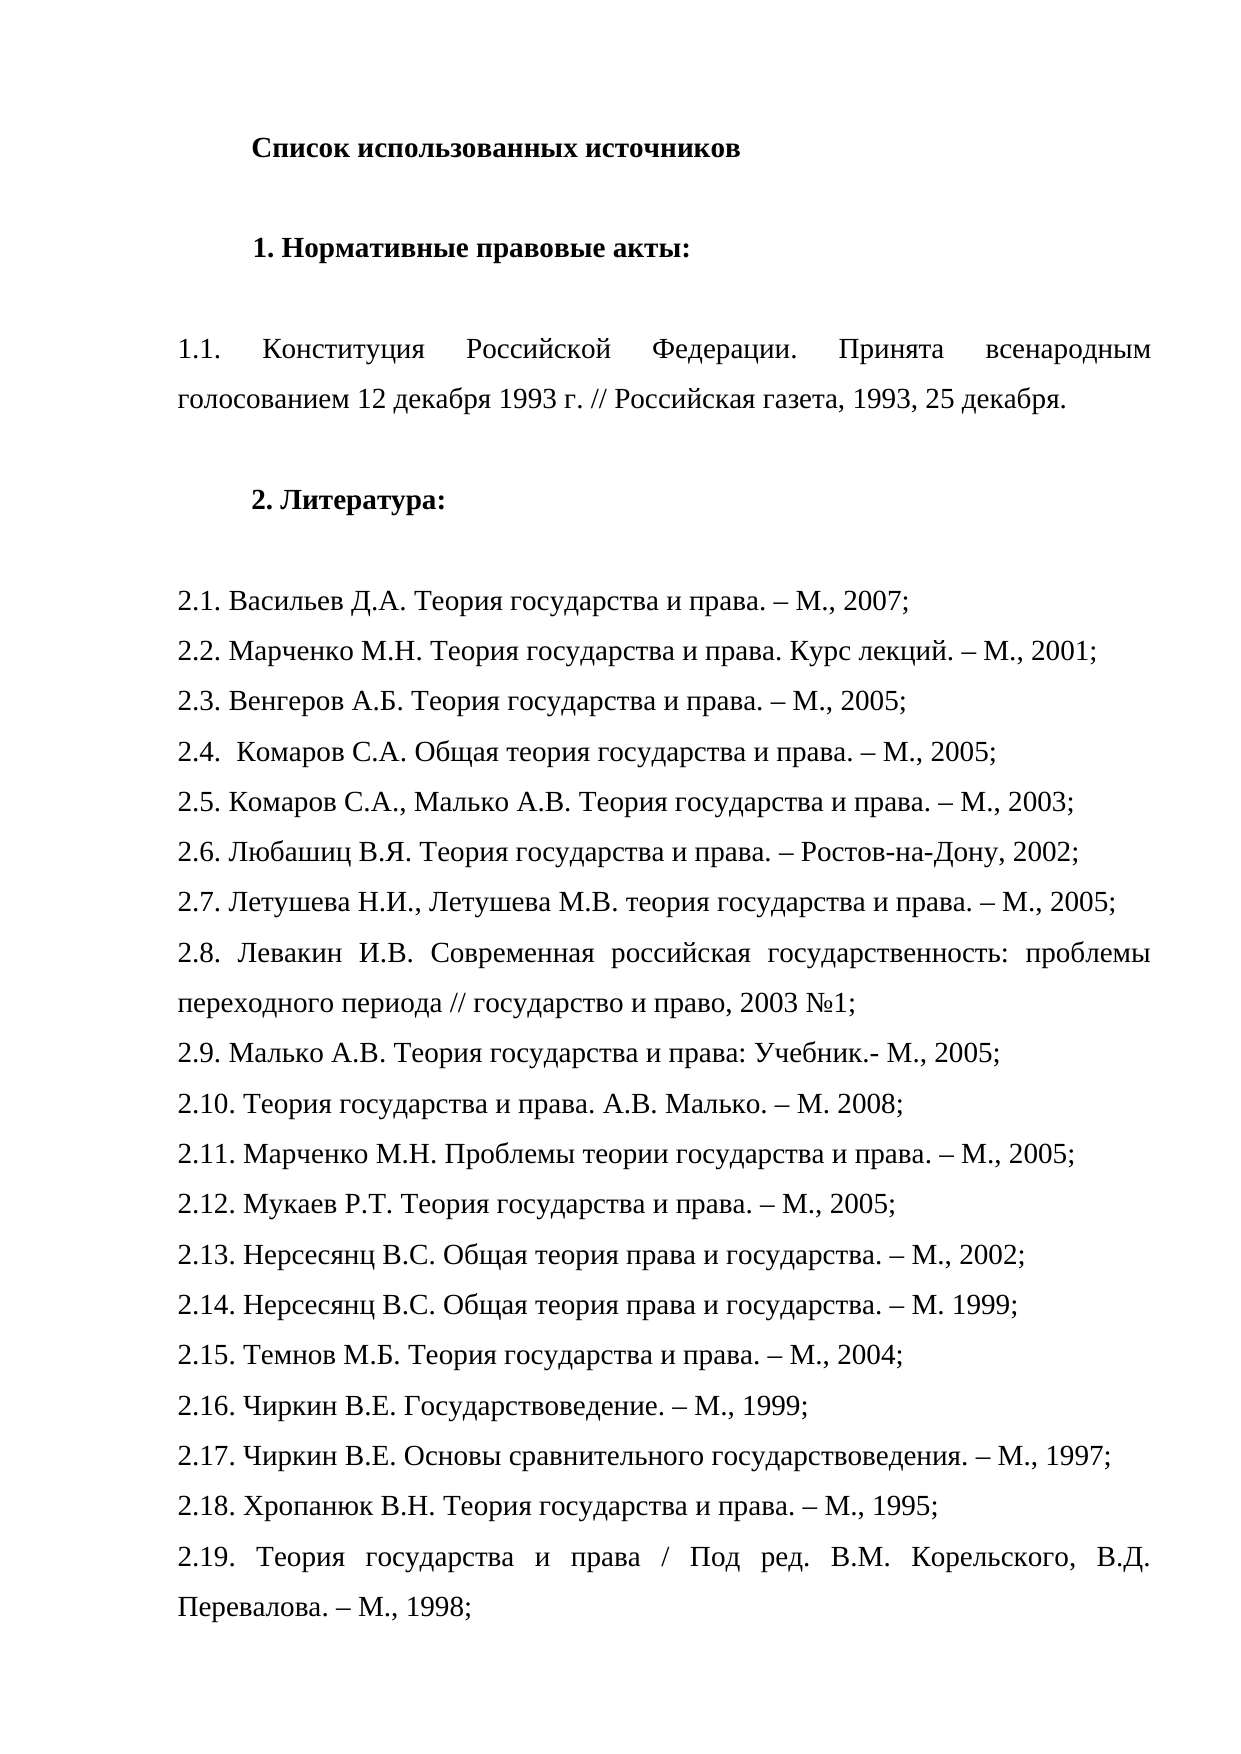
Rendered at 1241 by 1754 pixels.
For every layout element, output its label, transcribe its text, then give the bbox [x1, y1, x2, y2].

list Комаров С.А. Общая теория государства и права. – М., 2005; [177, 734, 1152, 767]
list 2.7. Летушева Н.И., Летушева М.В. теория государства и права. – М., 2005; [177, 884, 1152, 918]
list 2.8. Левакин И.В. Современная российская государственность: проблемы переходного периода // государство и право, 2003 №1; [177, 935, 1152, 1019]
list 2.11. Марченко М.Н. Проблемы теории государства и права. – М., 2005; [177, 1136, 1152, 1170]
list 2.6. Любашиц В.Я. Теория государства и права. – Ростов-на-Дону, 2002; [177, 834, 1152, 868]
list 2.10. Теория государства и права. А.В. Малько. – М. 2008; [177, 1086, 1152, 1119]
list 2.12. Мукаев Р.Т. Теория государства и права. – М., 2005; [177, 1186, 1152, 1220]
list 2.2. Марченко М.Н. Теория государства и права. Курс лекций. – М., 2001; [177, 633, 1152, 667]
list 2.9. Малько А.В. Теория государства и права: Учебник.- М., 2005; [177, 1036, 1152, 1069]
list 2.5. Комаров С.А., Малько А.В. Теория государства и права. – М., 2003; [177, 784, 1152, 817]
list Список использованных источников [177, 130, 1152, 163]
list 2.19. Теория государства и права / Под ред. В.М. Корельского, В.Д. Перевалова. – М., 1998; [177, 1539, 1152, 1622]
list 2.17. Чиркин В.Е. Основы сравнительного государствоведения. – М., 1997; [177, 1438, 1152, 1472]
list 2.1. Васильев Д.А. Теория государства и права. – М., 2007; [177, 583, 1152, 616]
list 2.18. Хропанюк В.Н. Теория государства и права. – М., 1995; [177, 1488, 1152, 1522]
list 2.13. Нерсесянц В.С. Общая теория права и государства. – М., 2002; [177, 1237, 1152, 1270]
list 2.3. Венгеров А.Б. Теория государства и права. – М., 2005; [177, 683, 1152, 717]
list 1. Нормативные правовые акты: [177, 231, 1152, 264]
list 2.16. Чиркин В.Е. Государствоведение. – М., 1999; [177, 1388, 1152, 1421]
list 2. Литература: [177, 482, 1152, 516]
list 1.1. Конституция Российской Федерации. Принята всенародным голосованием 12 декабря . // Российская газета, 1993, 25 декабря. [177, 331, 1152, 415]
list 2.14. Нерсесянц В.С. Общая теория права и государства. – М. 1999; [177, 1287, 1152, 1321]
list 2.15. Темнов М.Б. Теория государства и права. – М., 2004; [177, 1337, 1152, 1371]
